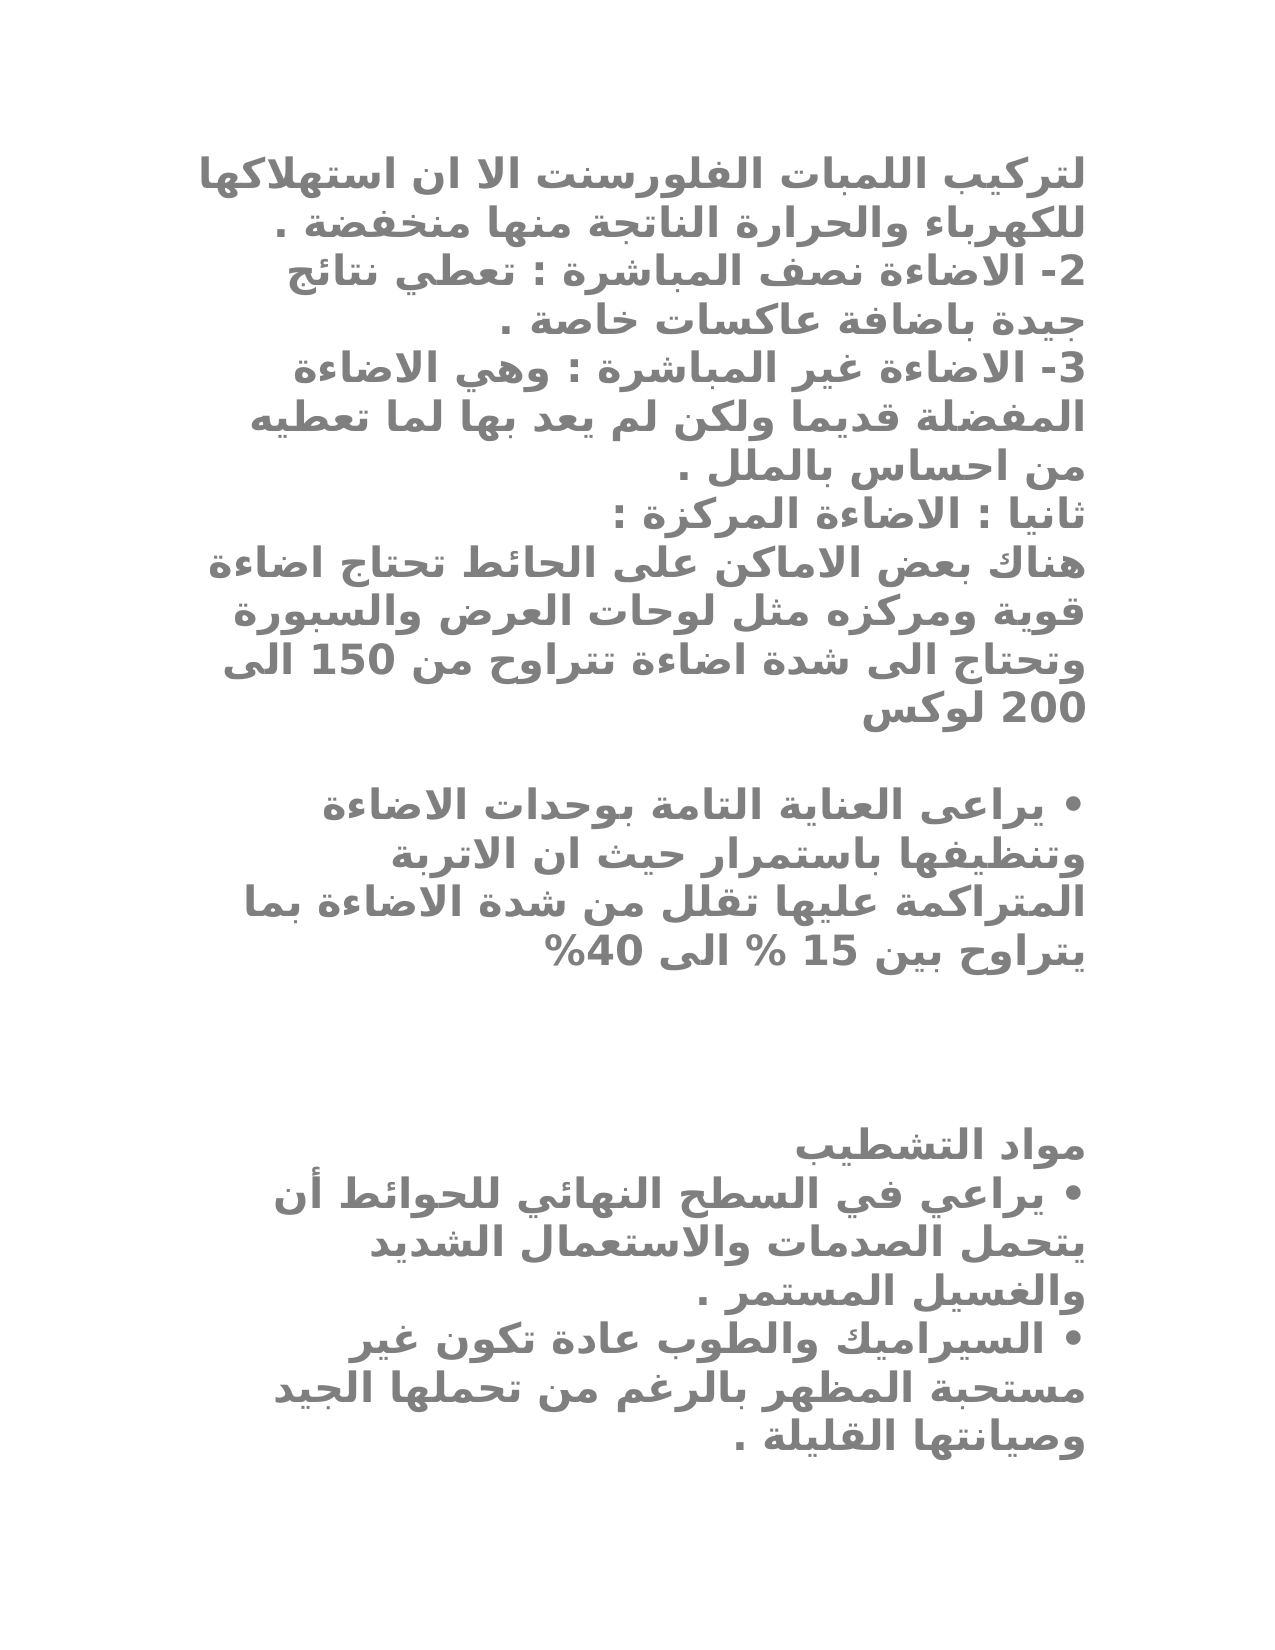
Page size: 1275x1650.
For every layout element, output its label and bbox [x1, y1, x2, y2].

text [187, 150, 1087, 1461]
